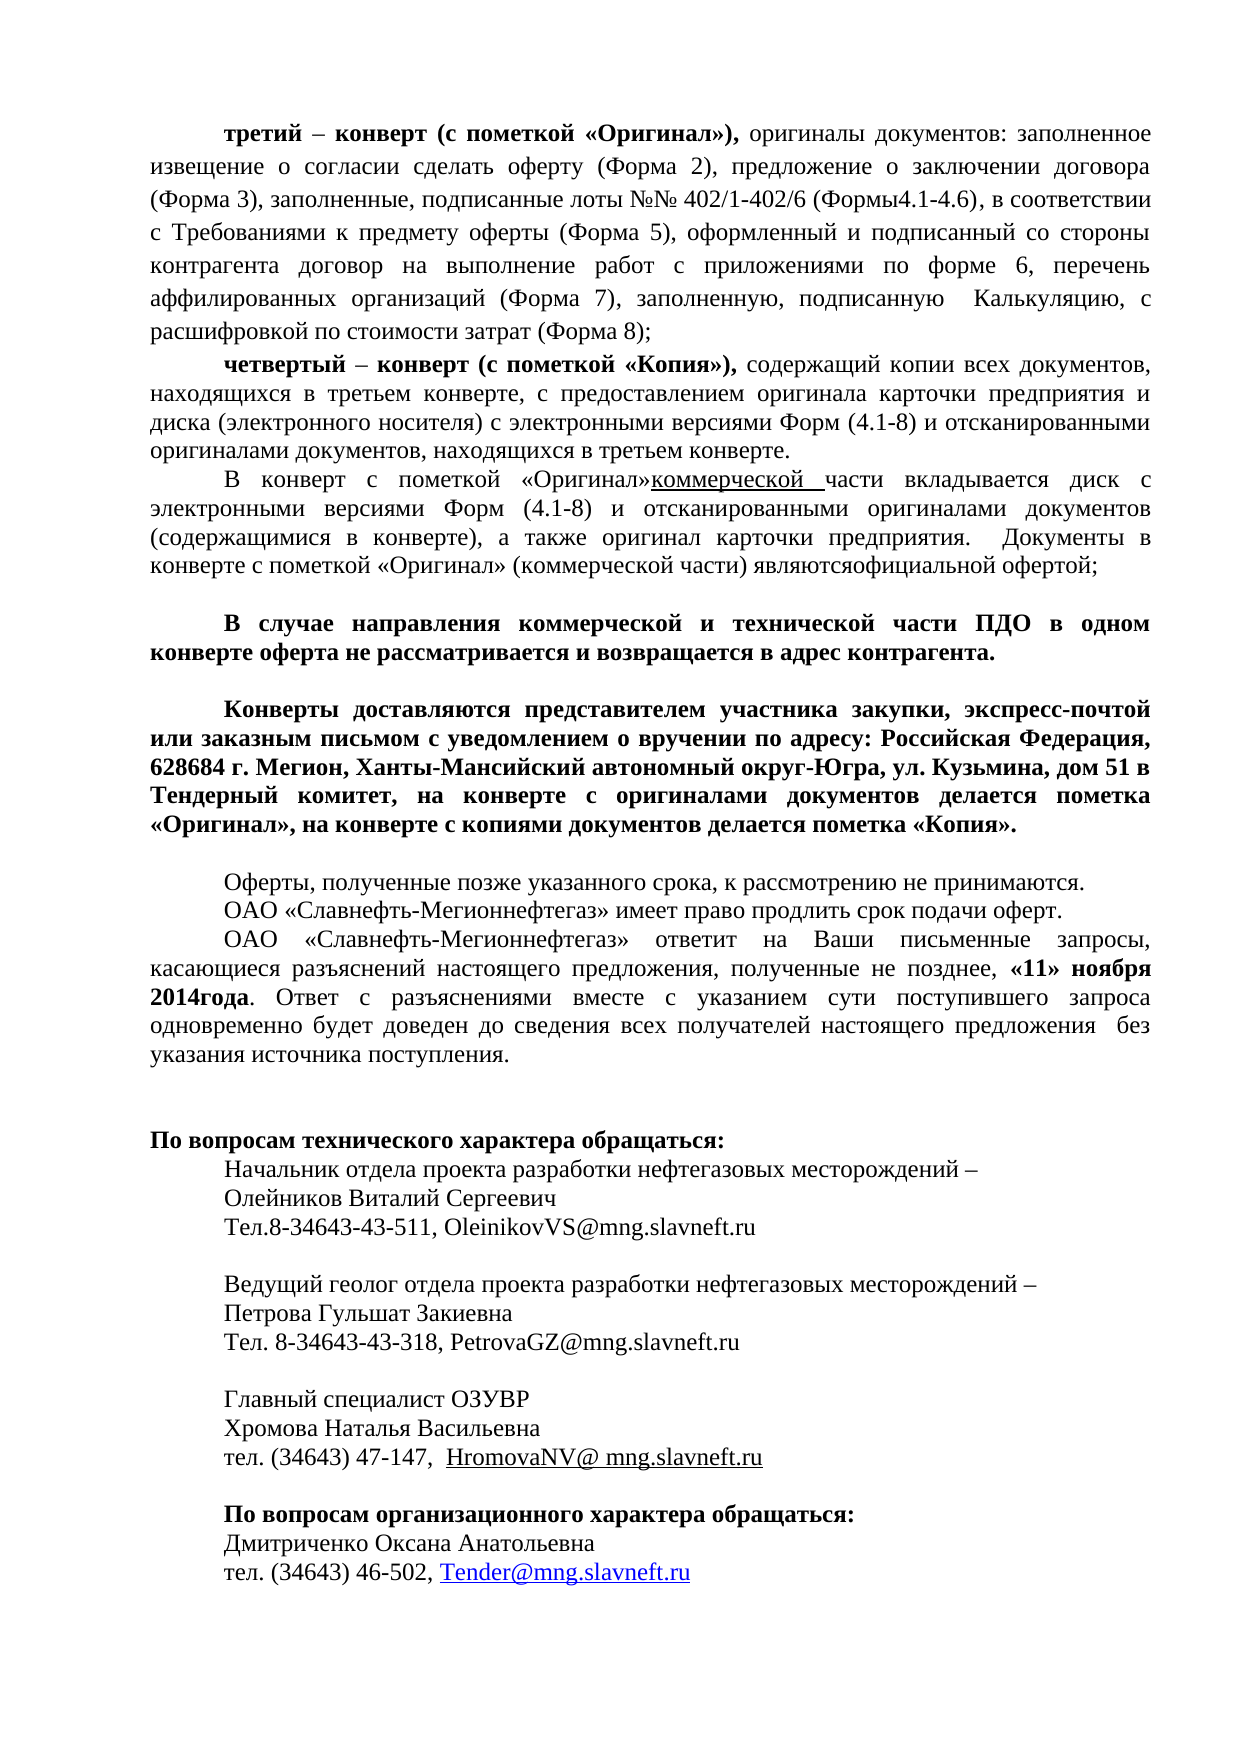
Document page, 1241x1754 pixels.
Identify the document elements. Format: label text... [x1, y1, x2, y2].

text Конверты доставляются представителем участника закупки, экспресс-почтой или заказным письмом с уведомлением о вручении по адресу: Российская Федерация, 628684 г. Мегион, Ханты-Мансийский автономный округ-Югра, ул. Кузьмина, дом 51 в Тендерный комитет, на конверте с оригиналами документов делается пометка «Оригинал», на конверте с копиями документов делается пометка «Копия». [150, 694, 1152, 838]
text Оферты, полученные позже указанного срока, к рассмотрению не принимаются. [150, 867, 1152, 896]
text Петрова Гульшат Закиевна [150, 1298, 1152, 1327]
text четвертый – конверт (с пометкой «Копия»), содержащий копии всех документов, находящихся в третьем конверте, с предоставлением оригинала карточки предприятия и диска (электронного носителя) с электронными версиями Форм (4.1-8) и отсканированными оригиналами документов, находящихся в третьем конверте. [150, 349, 1152, 464]
text Хромова Наталья Васильевна [150, 1413, 1152, 1442]
text тел. (34643) 47-147, HromovaNV@ mng.slavneft.ru [150, 1442, 1152, 1471]
text В случае направления коммерческой и технической части ПДО в одном конверте оферта не рассматривается и возвращается в адрес контрагента. [150, 608, 1152, 666]
text По вопросам организационного характера обращаться: [150, 1499, 1152, 1528]
text Дмитриченко Оксана Анатольевна [150, 1528, 1152, 1557]
text В конверт с пометкой «Оригинал»коммерческой части вкладывается диск с электронными версиями Форм (4.1-8) и отсканированными оригиналами документов (содержащимися в конверте), а также оригинал карточки предприятия. Документы в конверте с пометкой «Оригинал» (коммерческой части) являютсяофициальной офертой; [150, 464, 1152, 579]
text третий – конверт (с пометкой «Оригинал»), оригиналы документов: заполненное извещение о согласии сделать оферту (Форма 2), предложение о заключении договора (Форма 3), заполненные, подписанные лоты №№ 402/1-402/6 (Формы4.1-4.6), в соответствии с Требованиями к предмету оферты (Форма 5), оформленный и подписанный со стороны контрагента договор на выполнение работ с приложениями по форме 6, перечень аффилированных организаций (Форма 7), заполненную, подписанную Калькуляцию, c расшифровкой по стоимости затрат (Форма 8); [150, 118, 1152, 345]
text Начальник отдела проекта разработки нефтегазовых месторождений – [224, 1154, 1152, 1183]
text тел. (34643) 46-502, Tender@mng.slavneft.ru [150, 1557, 1152, 1586]
text По вопросам технического характера обращаться: [150, 1126, 1152, 1154]
text Главный специалист ОЗУВР [150, 1384, 1152, 1413]
text ОАО «Славнефть-Мегионнефтегаз» имеет право продлить срок подачи оферт. [150, 896, 1152, 924]
text ОАО «Славнефть-Мегионнефтегаз» ответит на Ваши письменные запросы, касающиеся разъяснений настоящего предложения, полученные не позднее, «11» ноября 2014года. Ответ с разъяснениями вместе с указанием сути поступившего запроса одновременно будет доведен до сведения всех получателей настоящего предложения без указания источника поступления. [150, 924, 1152, 1068]
text Тел. 8-34643-43-318, PetrovaGZ@mng.slavneft.ru [150, 1327, 1152, 1356]
text Тел.8-34643-43-511, OleinikovVS@mng.slavneft.ru [224, 1212, 1152, 1241]
text Ведущий геолог отдела проекта разработки нефтегазовых месторождений – [150, 1269, 1152, 1298]
text Олейников Виталий Сергеевич [224, 1183, 1152, 1212]
